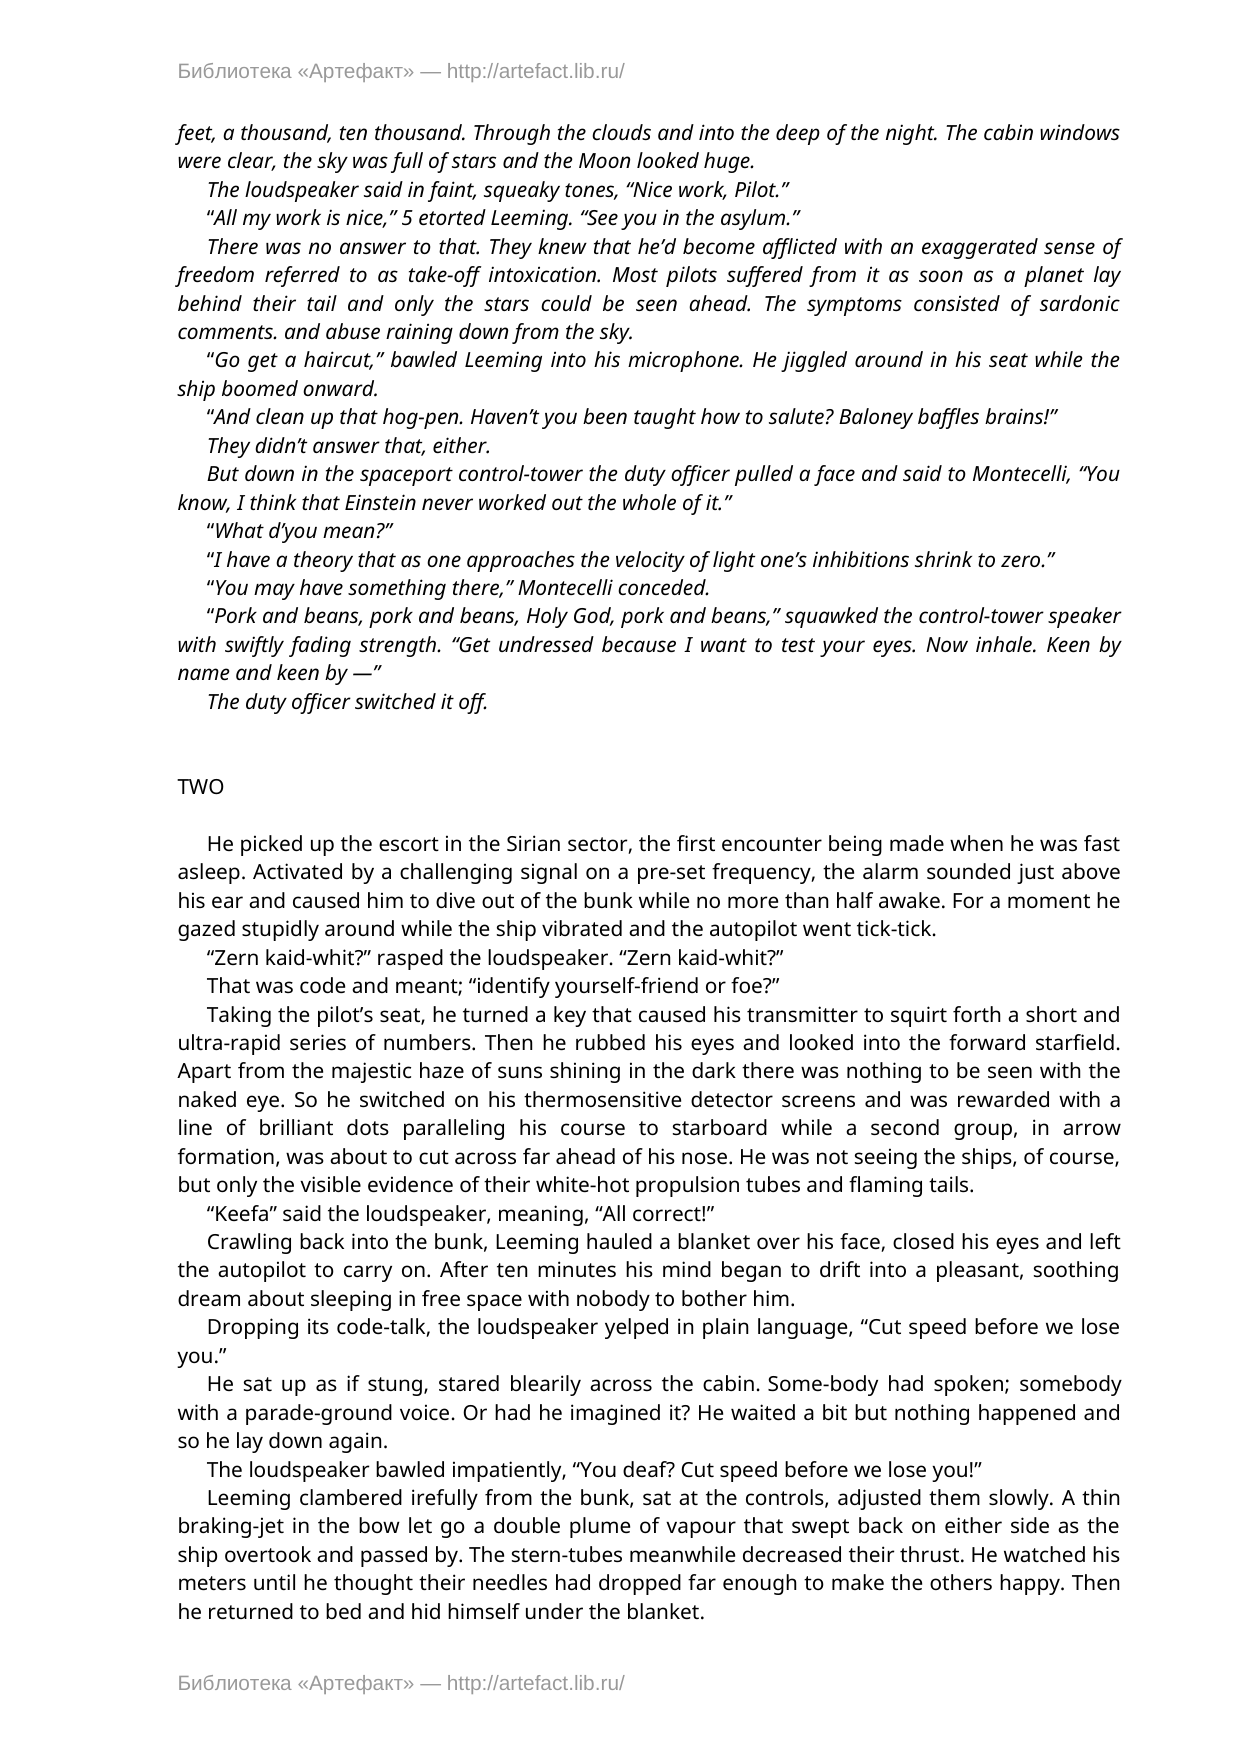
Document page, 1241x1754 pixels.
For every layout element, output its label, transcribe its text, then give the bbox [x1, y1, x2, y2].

text Crawling back into the bunk, Leeming hauled a blanket over his face, closed his eyes and left the autopilot to carry on. After ten minutes his mind began to drift into a pleasant, soothing dream about sleeping in free space with nobody to bother him. [177, 1227, 1122, 1312]
text “Keefa” said the loudspeaker, meaning, “All correct!” [177, 1199, 1122, 1227]
text Dropping its code-talk, the loudspeaker yelped in plain language, “Cut speed before we lose you.” [177, 1312, 1122, 1369]
text “I have a theory that as one approaches the velocity of light one’s inhibitions shrink to zero.” [177, 545, 1122, 573]
text “Pork and beans, pork and beans, Holy God, pork and beans,” squawked the control-tower speaker with swiftly fading strength. “Get undressed because I want to test your eyes. Now inhale. Keen by name and keen by —” [177, 602, 1122, 687]
text “Zern kaid-whit?” rasped the loudspeaker. “Zern kaid-whit?” [177, 943, 1122, 971]
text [177, 118, 1122, 175]
text That was code and meant; “identify yourself-friend or foe?” [177, 971, 1122, 1000]
text Taking the pilot’s seat, he turned a key that caused his transmitter to squirt forth a short and ultra-rapid series of numbers. Then he rubbed his eyes and looked into the forward starfield. Apart from the majestic haze of suns shining in the dark there was nothing to be seen with the naked eye. So he switched on his thermosensitive detector screens and was rewarded with a line of brilliant dots paralleling his course to starboard while a second group, in arrow formation, was about to cut across far ahead of his nose. He was not seeing the ships, of course, but only the visible evidence of their white-hot propulsion tubes and flaming tails. [177, 1000, 1122, 1199]
text “Go get a haircut,” bawled Leeming into his microphone. He jiggled around in his seat while the ship boomed onward. [177, 346, 1122, 402]
text But down in the spaceport control-tower the duty officer pulled a face and said to Montecelli, “You know, I think that Einstein never worked out the whole of it.” [177, 459, 1122, 516]
text There was no answer to that. They knew that he’d become afflicted with an exaggerated sense of freedom referred to as take-off intoxication. Most pilots suffered from it as soon as a planet lay behind their tail and only the stars could be seen ahead. The symptoms consisted of sardonic comments. and abuse raining down from the sky. [177, 232, 1122, 346]
text The loudspeaker said in faint, squeaky tones, “Nice work, Pilot.” [177, 175, 1122, 203]
text “What d’you mean?” [177, 516, 1122, 545]
text The loudspeaker bawled impatiently, “You deaf? Cut speed before we lose you!” [177, 1455, 1122, 1483]
text “You may have something there,” Montecelli conceded. [177, 573, 1122, 602]
text Leeming clambered irefully from the bunk, sat at the controls, adjusted them slowly. A thin braking-jet in the bow let go a double plume of vapour that swept back on either side as the ship overtook and passed by. The stern-tubes meanwhile decreased their thrust. He watched his meters until he thought their needles had dropped far enough to make the others happy. Then he returned to bed and hid himself under the blanket. [177, 1483, 1122, 1625]
text They didn’t answer that, either. [177, 431, 1122, 459]
text He sat up as if stung, stared blearily across the cabin. Some-body had spoken; somebody with a parade-ground voice. Or had he imagined it? He waited a bit but nothing happened and so he lay down again. [177, 1369, 1122, 1455]
text TWO [177, 772, 1122, 801]
text “And clean up that hog-pen. Haven’t you been taught how to salute? Baloney baffles brains!” [177, 402, 1122, 431]
text The duty officer switched it off. [177, 687, 1122, 715]
text He picked up the escort in the Sirian sector, the first encounter being made when he was fast asleep. Activated by a challenging signal on a pre-set frequency, the alarm sounded just above his ear and caused him to dive out of the bunk while no more than half awake. For a moment he gazed stupidly around while the ship vibrated and the autopilot went tick-tick. [177, 829, 1122, 943]
text “All my work is nice,” 5 etorted Leeming. “See you in the asylum.” [177, 203, 1122, 232]
